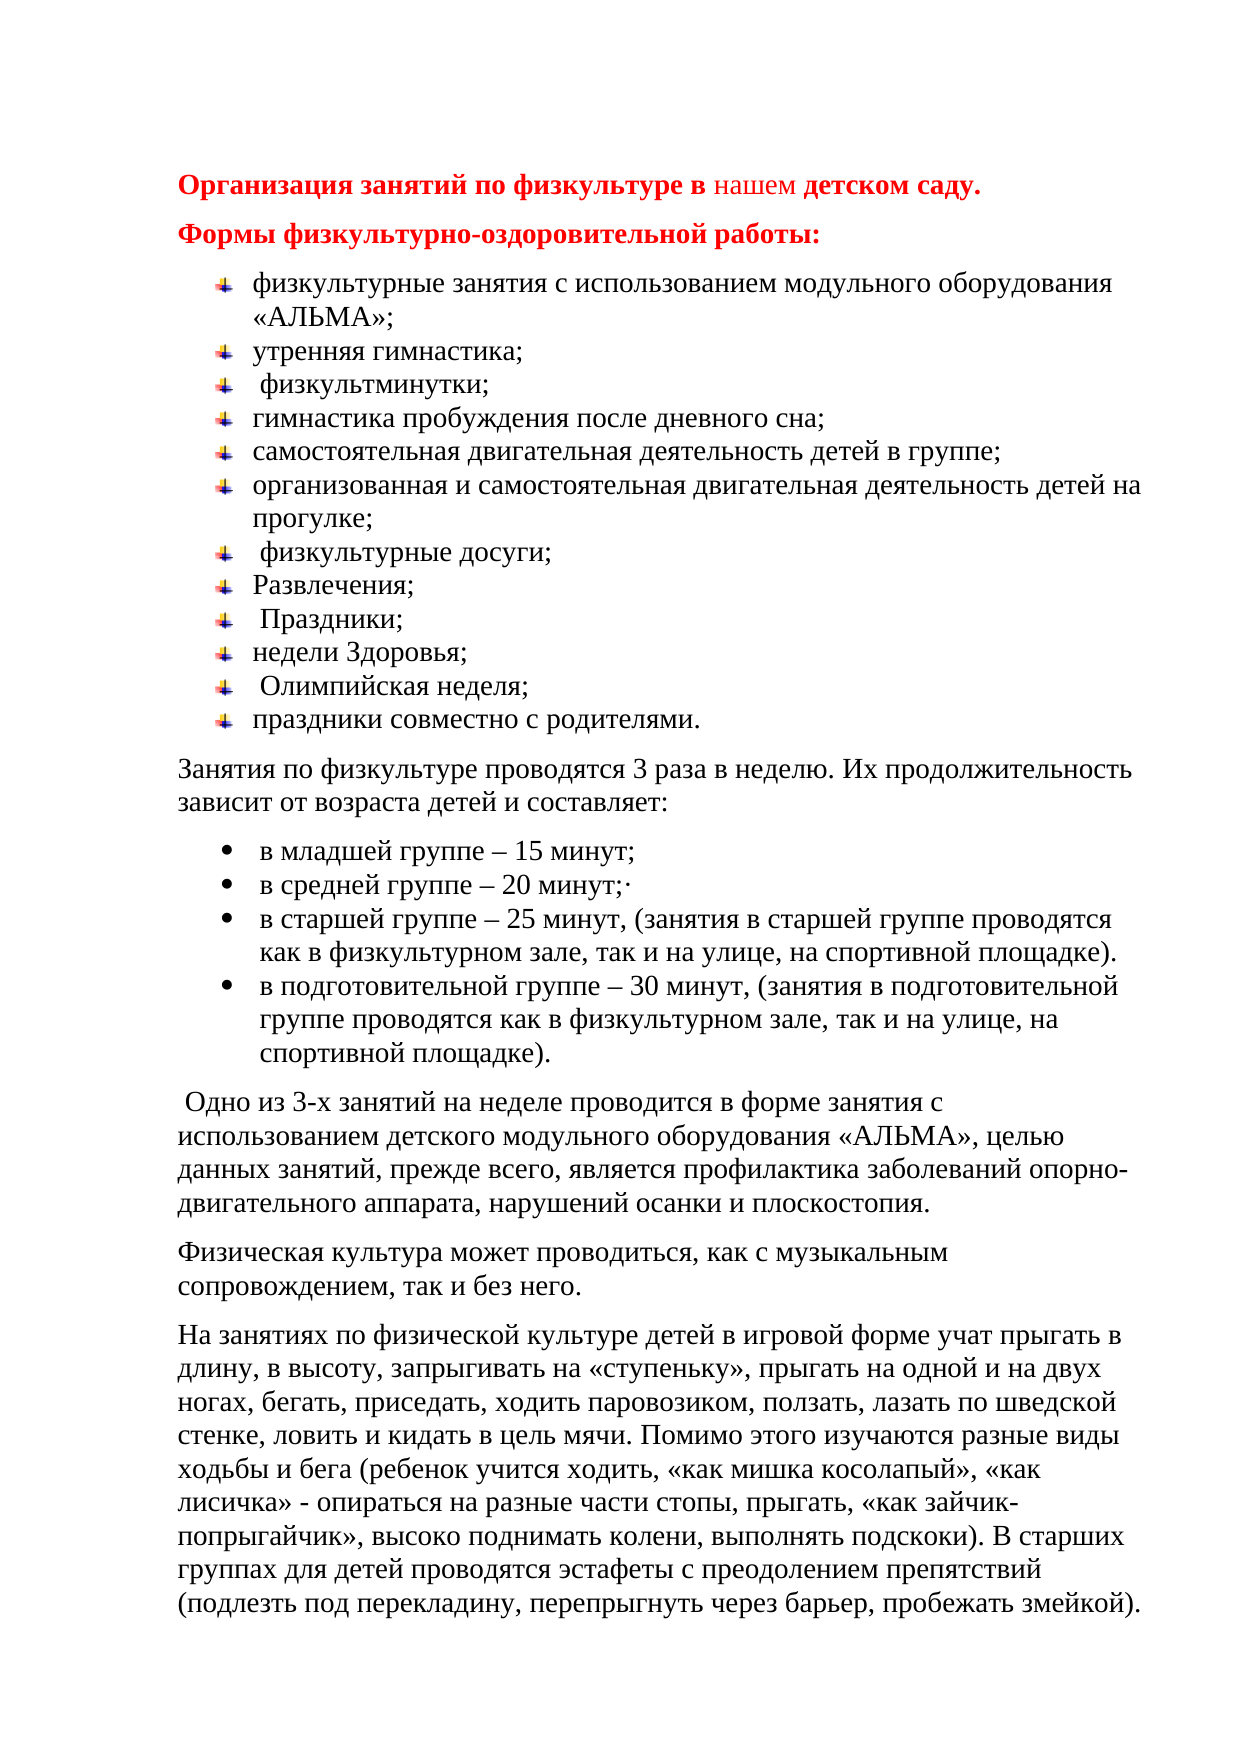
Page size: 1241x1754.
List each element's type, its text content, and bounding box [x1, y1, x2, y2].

picture [215, 578, 233, 595]
picture [215, 645, 233, 662]
list в средней группе – 20 минут;· [222, 867, 1152, 901]
text Организация занятий по физкультуре в нашем детском саду. [177, 167, 1152, 201]
picture [215, 276, 233, 293]
text Формы физкультурно-оздоровительной работы: [177, 216, 1152, 250]
list Развлечения; [215, 567, 1152, 601]
list самостоятельная двигательная деятельность детей в группе; [215, 433, 1152, 467]
list праздники совместно с родителями. [215, 702, 1152, 735]
list недели Здоровья; [215, 634, 1152, 668]
list Праздники; [215, 601, 1152, 634]
picture [215, 712, 233, 729]
picture [215, 611, 233, 629]
picture [215, 544, 233, 562]
text На занятиях по физической культуре детей в игровой форме учат прыгать в длину, в высоту, запрыгивать на «ступеньку», прыгать на одной и на двух ногах, бегать, приседать, ходить паровозиком, ползать, лазать по шведской стенке, ловить и кидать в цель мячи. Помимо этого изучаются разные виды ходьбы и бега (ребенок учится ходить, «как мишка косолапый», «как лисичка» - опираться на разные части стопы, прыгать, «как зайчик-попрыгайчик», высоко поднимать колени, выполнять подскоки). В старших группах для детей проводятся эстафеты с преодолением препятствий (подлезть под перекладину, перепрыгнуть через барьер, пробежать змейкой). [177, 1317, 1152, 1619]
list утренняя гимнастика; [215, 333, 1152, 366]
text Одно из 3-х занятий на неделе проводится в форме занятия с использованием детского модульного оборудования «АЛЬМА», целью данных занятий, прежде всего, является профилактика заболеваний опорно-двигательного аппарата, нарушений осанки и плоскостопия. [177, 1084, 1152, 1218]
list в младшей группе – 15 минут; [222, 833, 1152, 867]
picture [215, 376, 233, 394]
text Физическая культура может проводиться, как с музыкальным сопровождением, так и без него. [177, 1234, 1152, 1301]
list физкультурные занятия с использованием модульного оборудования «АЛЬМА»; [215, 266, 1152, 333]
text Занятия по физкультуре проводятся 3 раза в неделю. Их продолжительность зависит от возраста детей и составляет: [177, 751, 1152, 818]
list в подготовительной группе – 30 минут, (занятия в подготовительной группе проводятся как в физкультурном зале, так и на улице, на спортивной площадке). [222, 968, 1152, 1069]
picture [215, 678, 233, 696]
list физкультурные досуги; [215, 534, 1152, 567]
list организованная и самостоятельная двигательная деятельность детей на прогулке; [215, 467, 1152, 534]
list Олимпийская неделя; [215, 668, 1152, 702]
picture [215, 410, 233, 427]
list гимнастика пробуждения после дневного сна; [215, 400, 1152, 433]
picture [215, 444, 233, 461]
picture [215, 343, 233, 360]
picture [215, 477, 233, 495]
list физкультминутки; [215, 366, 1152, 400]
list в старшей группе – 25 минут, (занятия в старшей группе проводятся как в физкультурном зале, так и на улице, на спортивной площадке). [222, 901, 1152, 968]
